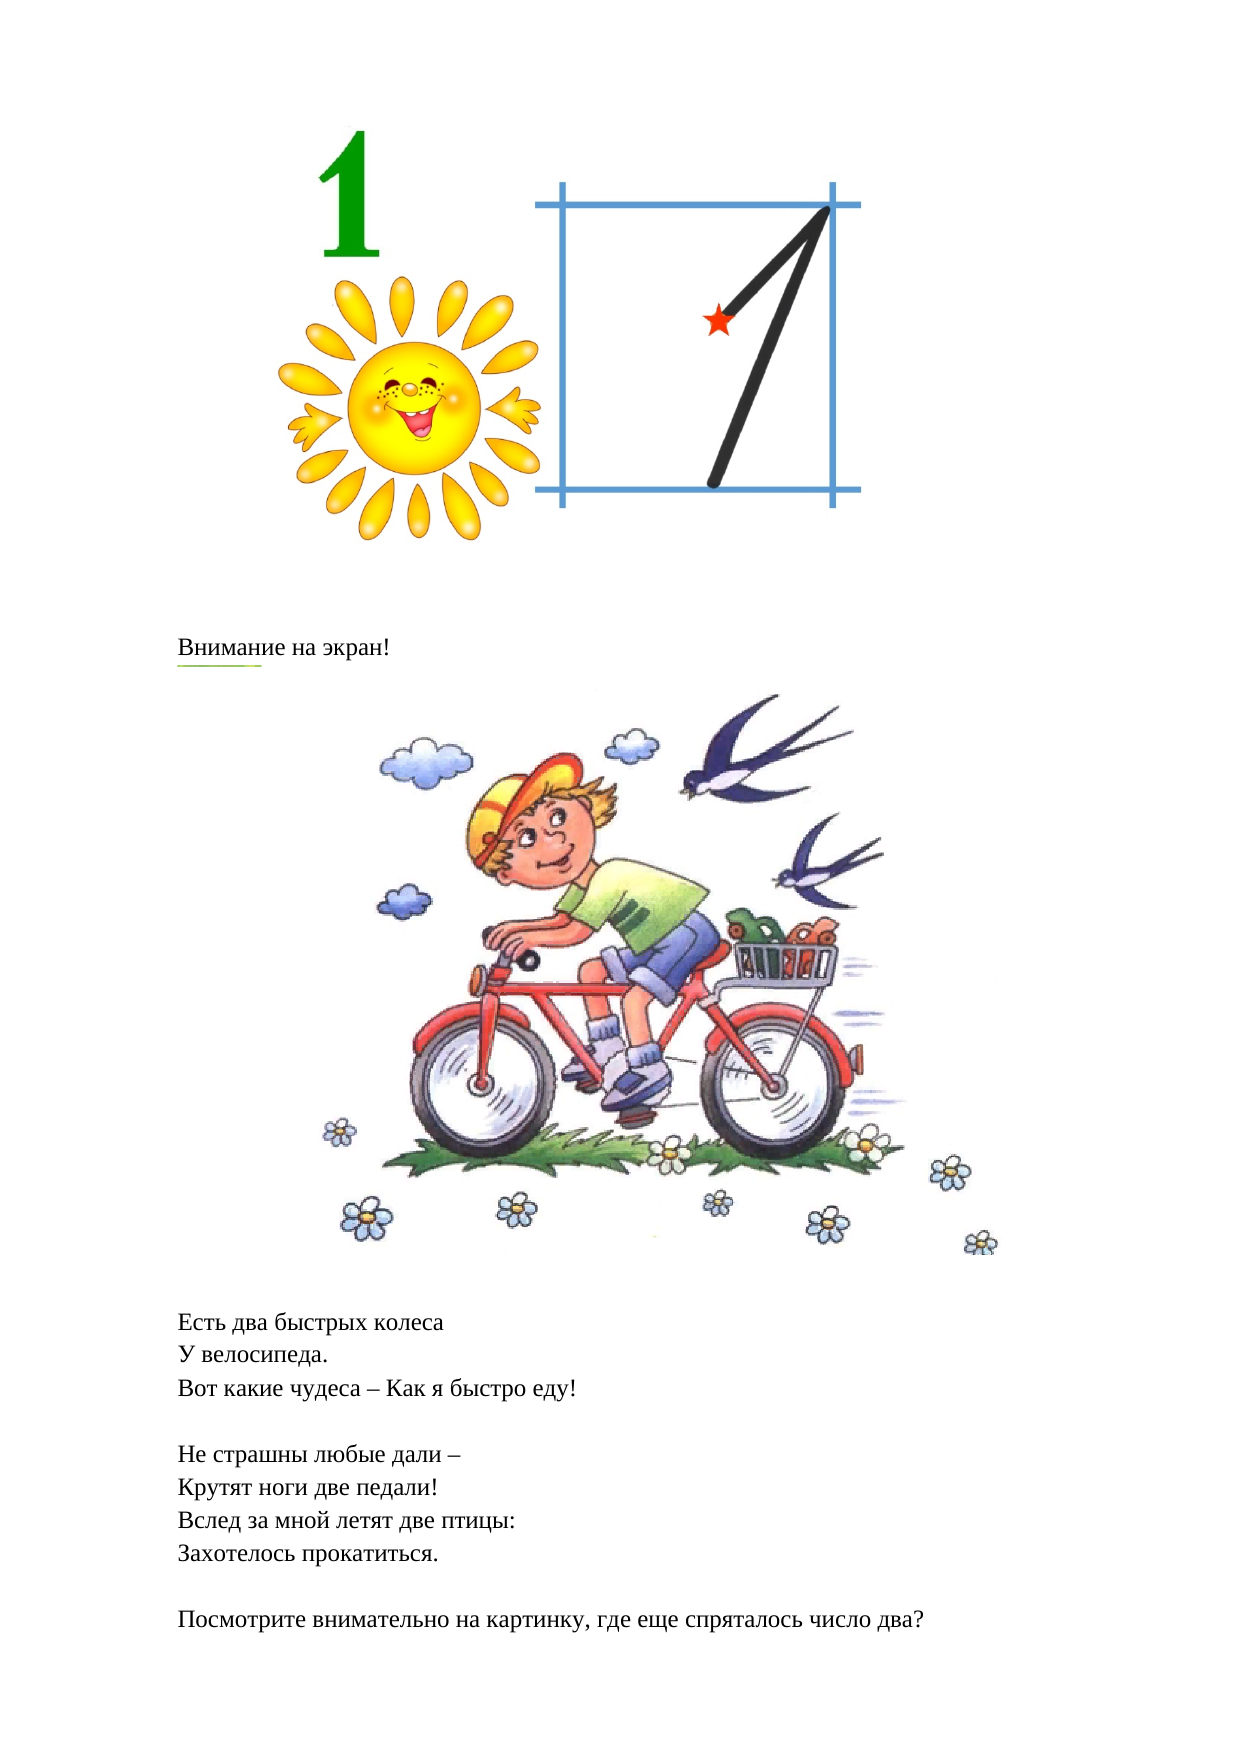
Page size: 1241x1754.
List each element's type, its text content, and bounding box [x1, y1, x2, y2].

text Есть два быстрых колеса [177, 1307, 1152, 1335]
text Не страшны любые дали – [177, 1439, 1152, 1467]
text Крутят ноги две педали! [177, 1472, 1152, 1500]
picture [177, 665, 1152, 1270]
text Захотелось прокатиться. [177, 1538, 1152, 1566]
text Внимание на экран! [177, 632, 1152, 661]
text Посмотрите внимательно на картинку, где еще спряталось число два? [177, 1604, 1152, 1632]
text У велосипеда. [177, 1339, 1152, 1368]
text Вслед за мной летят две птицы: [177, 1505, 1152, 1533]
text Вот какие чудеса – Как я быстро еду! [177, 1373, 1152, 1401]
picture [177, 118, 966, 562]
